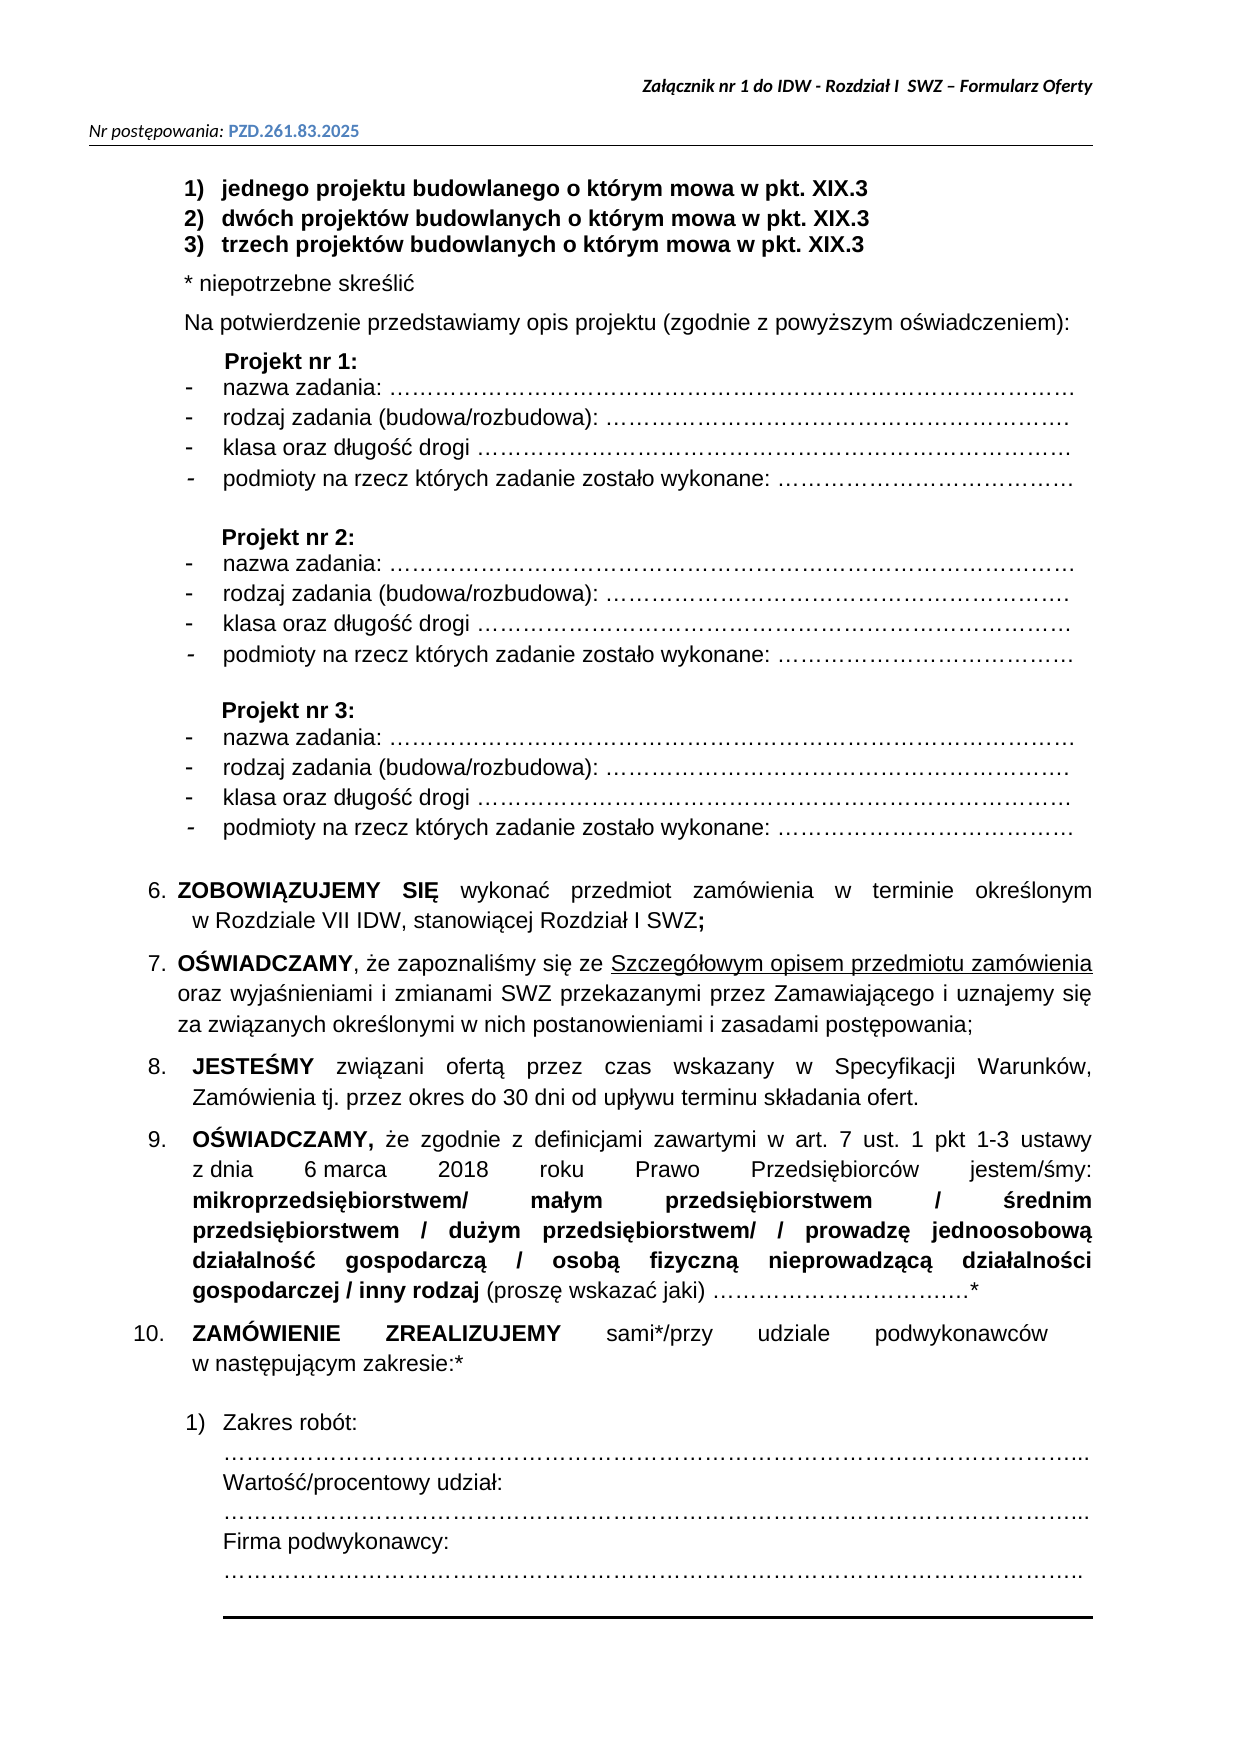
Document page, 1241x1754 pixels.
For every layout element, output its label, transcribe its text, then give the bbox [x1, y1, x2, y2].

list Zakres robót: [185, 1409, 1093, 1435]
list klasa oraz długość drogi …………………………………………………………………… [185, 610, 1093, 637]
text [223, 1498, 1093, 1524]
list podmioty na rzecz których zadanie zostało wykonane: ………………………………… [185, 464, 1093, 491]
text ………………………………………………………………………………………………….. [223, 1557, 1093, 1584]
list JESTEŚMY związani ofertą przez czas wskazany w Specyfikacji Warunków, Zamówienia tj. przez okres do 30 dni od upływu terminu składania ofert. [148, 1053, 1093, 1110]
list klasa oraz długość drogi …………………………………………………………………… [185, 784, 1093, 810]
list podmioty na rzecz których zadanie zostało wykonane: ………………………………… [185, 641, 1093, 667]
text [223, 1439, 1093, 1465]
list rodzaj zadania (budowa/rozbudowa): ……………………………………………………. [185, 754, 1093, 780]
list rodzaj zadania (budowa/rozbudowa): ……………………………………………………. [185, 404, 1093, 431]
list klasa oraz długość drogi …………………………………………………………………… [185, 434, 1093, 461]
list dwóch projektów budowlanych o którym mowa w pkt. XIX.3 [184, 205, 1093, 231]
text Firma podwykonawcy: [223, 1528, 1093, 1554]
text Projekt nr 2: [148, 523, 1093, 550]
list rodzaj zadania (budowa/rozbudowa): ……………………………………………………. [185, 580, 1093, 606]
list nazwa zadania: ……………………………………………………………………………… [185, 374, 1093, 400]
list nazwa zadania: ……………………………………………………………………………… [185, 723, 1093, 750]
list OŚWIADCZAMY, że zgodnie z definicjami zawartymi w art. 7 ust. 1 pkt 1-3 ustawy z dnia 6 marca 2018 roku Prawo Przedsiębiorców jestem/śmy: mikroprzedsiębiorstwem/ małym przedsiębiorstwem / średnim przedsiębiorstwem / dużym przedsiębiorstwem/ / prowadzę jednoosobową działalność gospodarczą / osobą fizyczną nieprowadzącą działalności gospodarczej / inny rodzaj (proszę wskazać jaki) ………………………….…* [148, 1126, 1093, 1304]
list nazwa zadania: ……………………………………………………………………………… [185, 550, 1093, 576]
list ZAMÓWIENIE ZREALIZUJEMY sami*/przy udziale podwykonawców w następującym zakresie:* [133, 1320, 1093, 1376]
list ZOBOWIĄZUJEMY SIĘ wykonać przedmiot zamówienia w terminie określonym w Rozdziale VII IDW, stanowiącej Rozdział I SWZ; [148, 877, 1093, 934]
list OŚWIADCZAMY, że zapoznaliśmy się ze Szczegółowym opisem przedmiotu zamówienia oraz wyjaśnieniami i zmianami SWZ przekazanymi przez Zamawiającego i uznajemy się za związanych określonymi w nich postanowieniami i zasadami postępowania; [148, 950, 1093, 1037]
list podmioty na rzecz których zadanie zostało wykonane: ………………………………… [185, 814, 1093, 840]
text Na potwierdzenie przedstawiamy opis projektu (zgodnie z powyższym oświadczeniem): [148, 309, 1093, 335]
list trzech projektów budowlanych o którym mowa w pkt. XIX.3 [184, 231, 1093, 257]
list jednego projektu budowlanego o którym mowa w pkt. XIX.3 [184, 174, 1093, 201]
text Projekt nr 3: [148, 697, 1093, 723]
text Wartość/procentowy udział: [223, 1468, 1093, 1495]
text * niepotrzebne skreślić [148, 270, 1093, 296]
text Projekt nr 1: [148, 348, 1093, 374]
